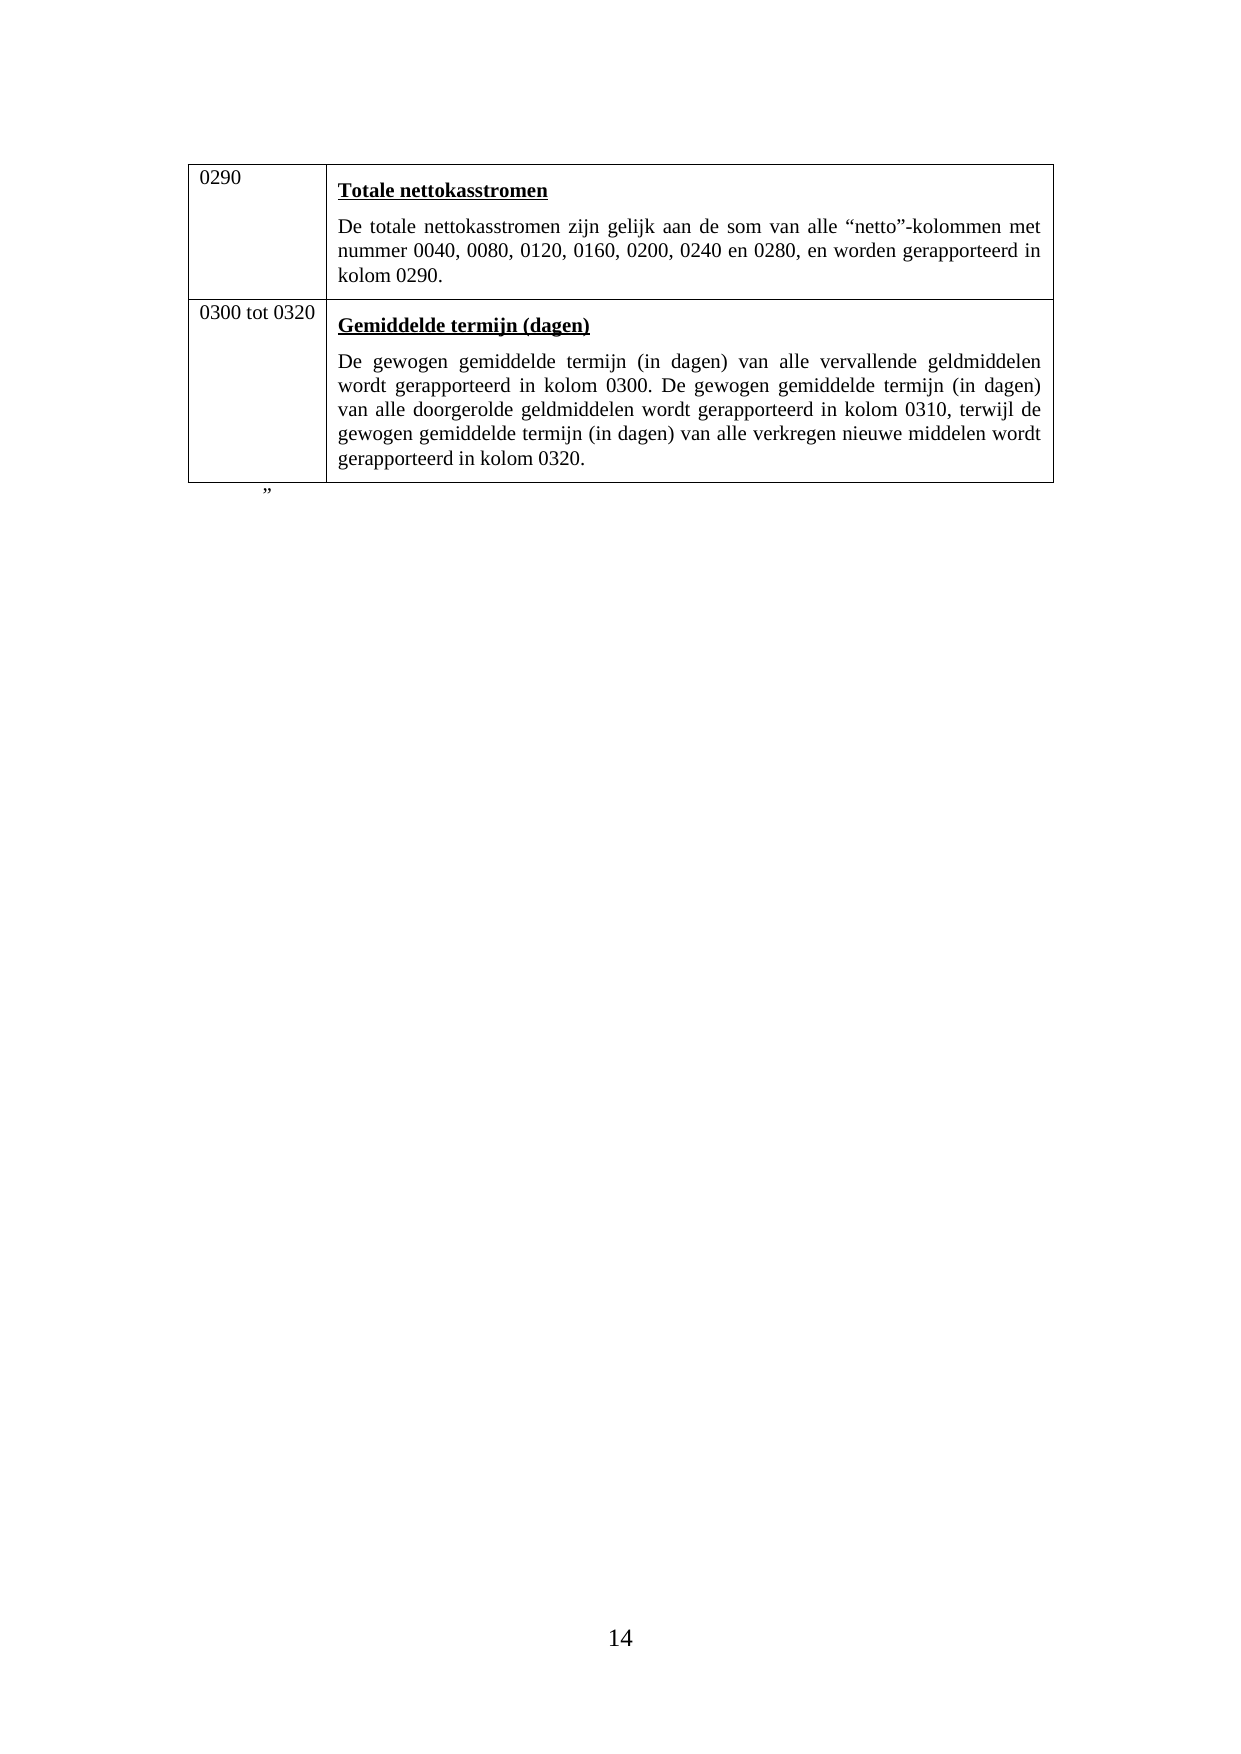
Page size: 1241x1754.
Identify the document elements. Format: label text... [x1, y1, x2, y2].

table_cell 0290 [189, 165, 326, 299]
table_cell 0300 tot 0320 [189, 300, 326, 482]
table_cell Gemiddelde termijn (dagen) De gewogen gemiddelde termijn (in dagen) van alle vervallende geldmiddelen wordt gerapporteerd in kolom 0300. De gewogen gemiddelde termijn (in dagen) van alle doorgerolde geldmiddelen wordt gerapporteerd in kolom 0310, terwijl de gewogen gemiddelde termijn (in dagen) van alle verkregen nieuwe middelen wordt gerapporteerd in kolom 0320. [327, 300, 1053, 482]
table_cell Totale nettokasstromen De totale nettokasstromen zijn gelijk aan de som van alle “netto”-kolommen met nummer 0040, 0080, 0120, 0160, 0200, 0240 en 0280, en worden gerapporteerd in kolom 0290. [327, 165, 1053, 299]
list ” [262, 483, 1053, 507]
